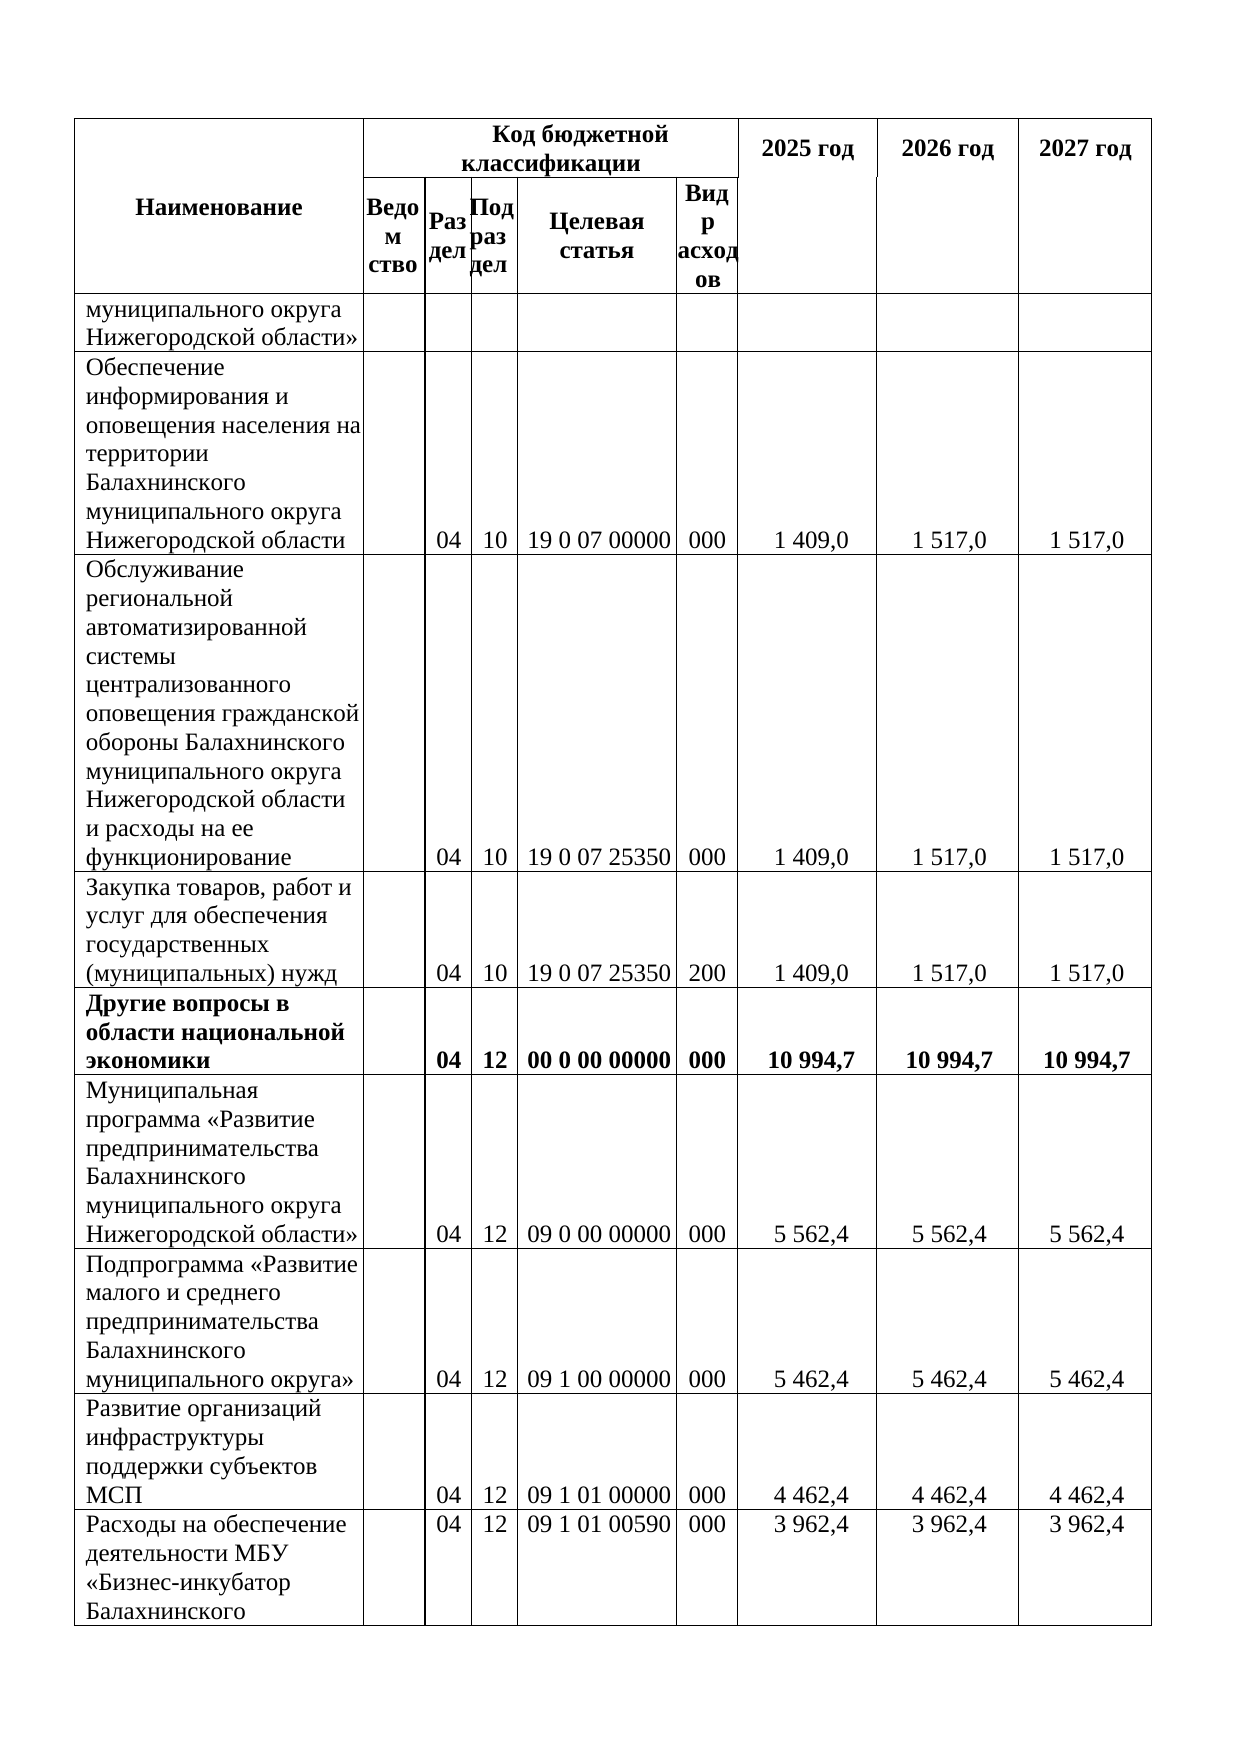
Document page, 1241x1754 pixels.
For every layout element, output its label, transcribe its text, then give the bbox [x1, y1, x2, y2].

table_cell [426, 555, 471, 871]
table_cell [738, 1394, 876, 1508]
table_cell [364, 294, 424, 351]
table_header Код бюджетной классификации [364, 119, 738, 177]
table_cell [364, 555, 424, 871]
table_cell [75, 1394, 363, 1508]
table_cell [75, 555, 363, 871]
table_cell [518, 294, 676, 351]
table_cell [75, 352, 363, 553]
table_cell Вид расходов [677, 178, 737, 293]
table_cell Ведом ство [364, 178, 424, 293]
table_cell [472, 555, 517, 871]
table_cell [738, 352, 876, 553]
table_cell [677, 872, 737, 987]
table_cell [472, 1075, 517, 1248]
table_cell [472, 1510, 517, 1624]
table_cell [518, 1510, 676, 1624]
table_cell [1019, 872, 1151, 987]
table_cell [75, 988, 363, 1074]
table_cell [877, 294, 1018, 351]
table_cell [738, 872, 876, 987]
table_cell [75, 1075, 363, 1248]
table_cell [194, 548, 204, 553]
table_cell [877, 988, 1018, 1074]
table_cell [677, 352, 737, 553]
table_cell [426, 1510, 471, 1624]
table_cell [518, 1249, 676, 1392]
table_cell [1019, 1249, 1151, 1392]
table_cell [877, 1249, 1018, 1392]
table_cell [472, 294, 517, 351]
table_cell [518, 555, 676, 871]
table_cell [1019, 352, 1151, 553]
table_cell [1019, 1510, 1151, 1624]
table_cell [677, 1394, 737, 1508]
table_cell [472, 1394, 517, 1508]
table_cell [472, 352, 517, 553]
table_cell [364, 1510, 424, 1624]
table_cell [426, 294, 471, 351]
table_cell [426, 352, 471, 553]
table_cell Целевая статья [518, 178, 676, 293]
table_header 2026 год [878, 119, 1018, 177]
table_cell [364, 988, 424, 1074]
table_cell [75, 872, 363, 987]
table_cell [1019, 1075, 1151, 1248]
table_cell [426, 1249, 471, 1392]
table_cell [738, 177, 876, 293]
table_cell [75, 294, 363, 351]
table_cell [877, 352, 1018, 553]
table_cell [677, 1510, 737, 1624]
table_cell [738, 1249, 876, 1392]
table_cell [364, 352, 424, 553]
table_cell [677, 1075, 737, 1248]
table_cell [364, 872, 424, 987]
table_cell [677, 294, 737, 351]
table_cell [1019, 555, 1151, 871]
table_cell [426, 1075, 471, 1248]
table_header 2025 год [739, 119, 877, 177]
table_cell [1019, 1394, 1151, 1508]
table_cell [1019, 177, 1151, 293]
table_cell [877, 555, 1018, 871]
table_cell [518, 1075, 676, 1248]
table_cell [877, 177, 1018, 293]
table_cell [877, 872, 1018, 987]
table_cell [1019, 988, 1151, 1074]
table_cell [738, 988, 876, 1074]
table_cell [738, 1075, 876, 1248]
table_header Наименование [75, 119, 363, 293]
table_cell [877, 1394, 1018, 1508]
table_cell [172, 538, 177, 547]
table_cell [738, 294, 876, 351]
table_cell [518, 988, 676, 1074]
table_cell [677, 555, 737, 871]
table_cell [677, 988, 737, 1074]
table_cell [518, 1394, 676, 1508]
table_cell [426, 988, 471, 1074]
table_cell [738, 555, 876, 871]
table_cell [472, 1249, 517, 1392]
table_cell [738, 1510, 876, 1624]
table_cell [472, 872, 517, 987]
table_header 2027 год [1019, 119, 1151, 177]
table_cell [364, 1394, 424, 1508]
table_cell Под раз дел [472, 178, 517, 293]
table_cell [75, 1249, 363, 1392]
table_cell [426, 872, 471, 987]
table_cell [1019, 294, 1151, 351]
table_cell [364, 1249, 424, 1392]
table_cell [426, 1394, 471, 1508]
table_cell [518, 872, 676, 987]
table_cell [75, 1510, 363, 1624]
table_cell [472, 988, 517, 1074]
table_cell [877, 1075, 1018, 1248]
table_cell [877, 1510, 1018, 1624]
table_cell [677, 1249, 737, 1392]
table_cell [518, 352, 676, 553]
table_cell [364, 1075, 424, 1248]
table_cell Раз дел [426, 178, 471, 293]
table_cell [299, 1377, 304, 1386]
